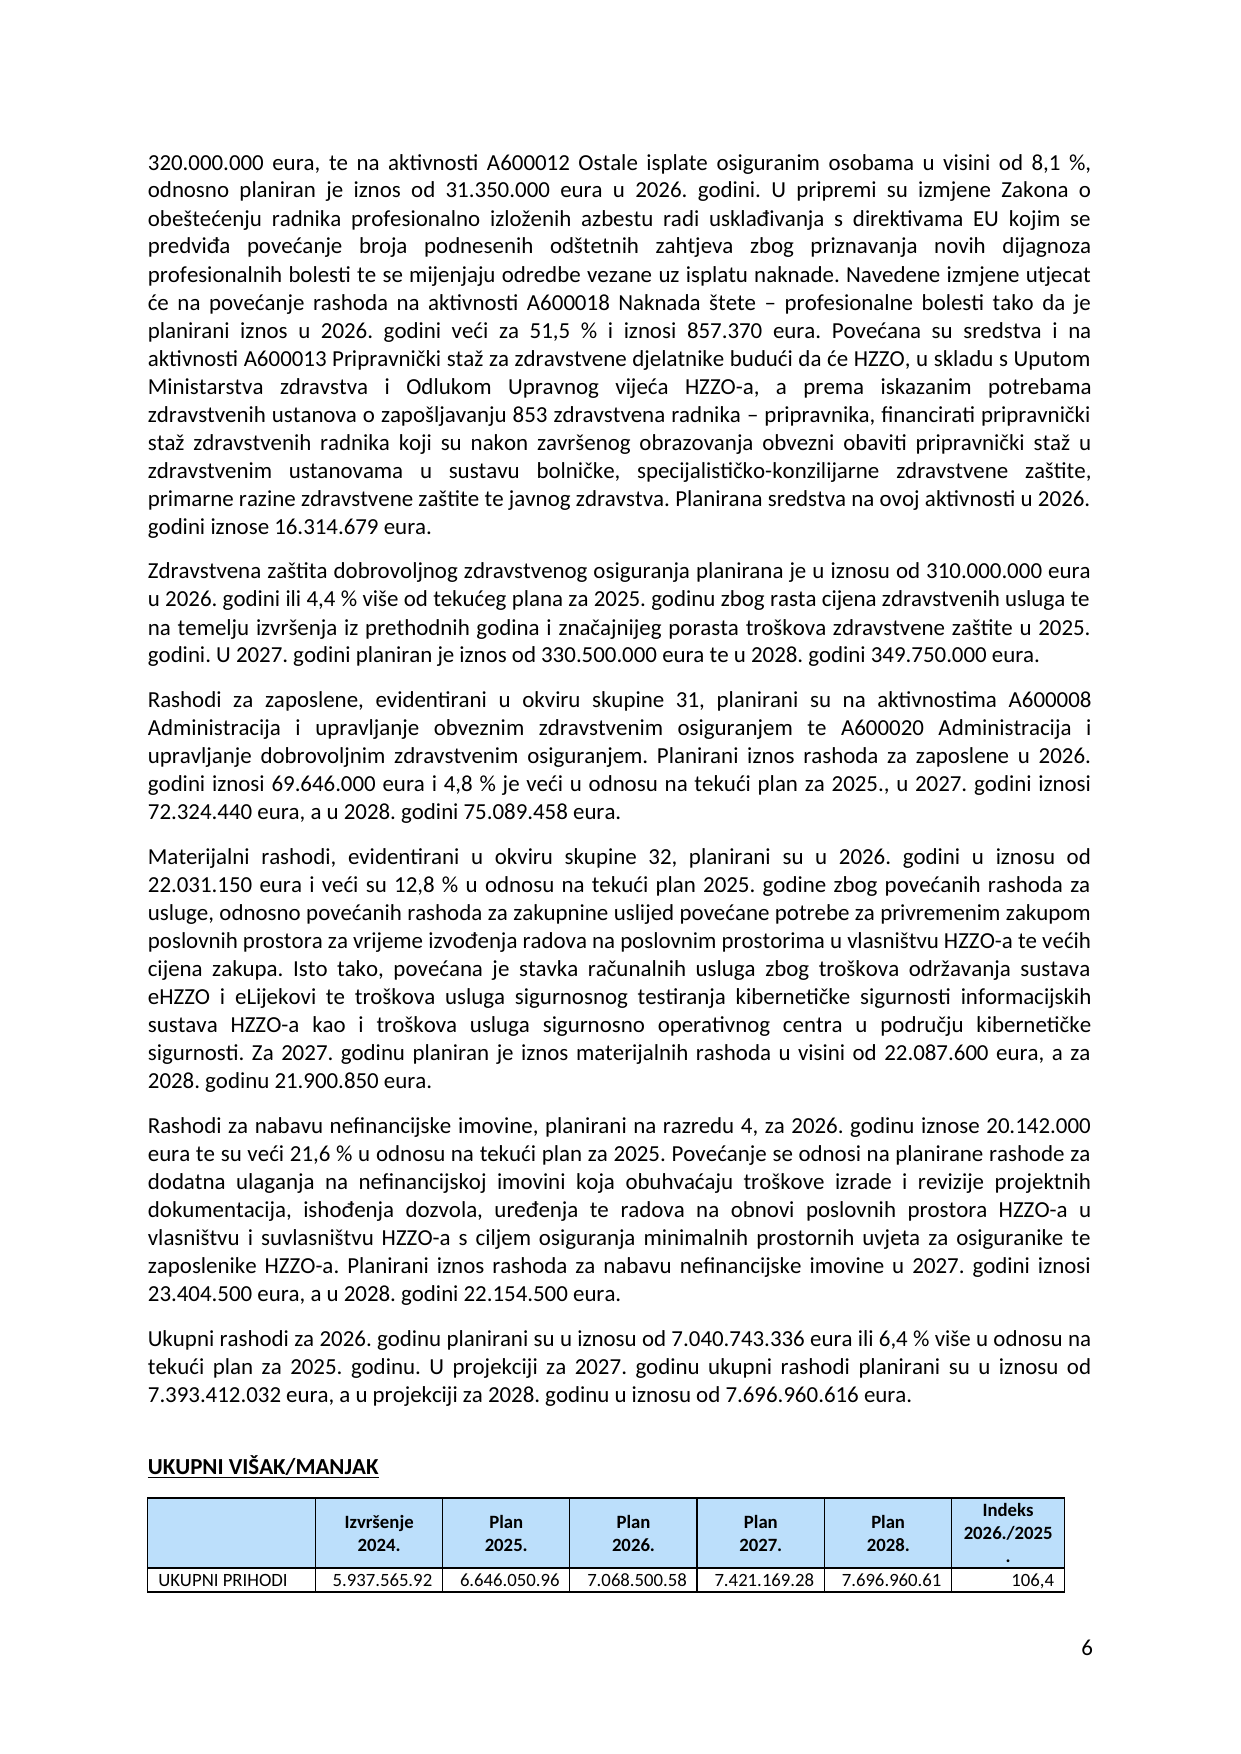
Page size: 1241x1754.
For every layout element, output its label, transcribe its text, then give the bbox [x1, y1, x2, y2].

table_cell 106,4 [952, 1569, 1064, 1591]
text UKUPNI VIŠAK/MANJAK [148, 1424, 1093, 1481]
table_header Indeks 2026./2025. [952, 1499, 1064, 1567]
table_header Izvršenje 2024. [316, 1499, 442, 1567]
table_header Plan 2028. [825, 1499, 951, 1567]
table_cell 7.696.960.616 [825, 1569, 951, 1591]
text Ukupni rashodi za 2026. godinu planirani su u iznosu od 7.040.743.336 eura ili 6,4 % više u odnosu na tekući plan za 2025. godinu. U projekciji za 2027. godinu ukupni rashodi planirani su u iznosu od 7.393.412.032 eura, a u projekciji za 2028. godinu u iznosu od 7.696.960.616 eura. [148, 1324, 1093, 1408]
table_cell 5.937.565.928 [316, 1569, 442, 1591]
text Materijalni rashodi, evidentirani u okviru skupine 32, planirani su u 2026. godini u iznosu od 22.031.150 eura i veći su 12,8 % u odnosu na tekući plan 2025. godine zbog povećanih rashoda za usluge, odnosno povećanih rashoda za zakupnine uslijed povećane potrebe za privremenim zakupom poslovnih prostora za vrijeme izvođenja radova na poslovnim prostorima u vlasništvu HZZO-a te većih cijena zakupa. Isto tako, povećana je stavka računalnih usluga zbog troškova održavanja sustava eHZZO i eLijekovi te troškova usluga sigurnosnog testiranja kibernetičke sigurnosti informacijskih sustava HZZO-a kao i troškova usluga sigurnosno operativnog centra u području kibernetičke sigurnosti. Za 2027. godinu planiran je iznos materijalnih rashoda u visini od 22.087.600 eura, a za 2028. godinu 21.900.850 eura. [148, 842, 1093, 1094]
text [148, 148, 1093, 540]
table_cell 7.421.169.284 [698, 1569, 824, 1591]
table_cell 7.068.500.588 [570, 1569, 696, 1591]
table_header [148, 1499, 315, 1567]
table_header Plan 2027. [698, 1499, 824, 1567]
text Rashodi za zaposlene, evidentirani u okviru skupine 31, planirani su na aktivnostima A600008 Administracija i upravljanje obveznim zdravstvenim osiguranjem te A600020 Administracija i upravljanje dobrovoljnim zdravstvenim osiguranjem. Planirani iznos rashoda za zaposlene u 2026. godini iznosi 69.646.000 eura i 4,8 % je veći u odnosu na tekući plan za 2025., u 2027. godini iznosi 72.324.440 eura, a u 2028. godini 75.089.458 eura. [148, 685, 1093, 825]
text Zdravstvena zaštita dobrovoljnog zdravstvenog osiguranja planirana je u iznosu od 310.000.000 eura u 2026. godini ili 4,4 % više od tekućeg plana za 2025. godinu zbog rasta cijena zdravstvenih usluga te na temelju izvršenja iz prethodnih godina i značajnijeg porasta troškova zdravstvene zaštite u 2025. godini. U 2027. godini planiran je iznos od 330.500.000 eura te u 2028. godini 349.750.000 eura. [148, 557, 1093, 669]
table_cell UKUPNI PRIHODI [148, 1569, 315, 1591]
table_header Plan 2025. [443, 1499, 569, 1567]
table_cell 6.646.050.964 [443, 1569, 569, 1591]
text Rashodi za nabavu nefinancijske imovine, planirani na razredu 4, za 2026. godinu iznose 20.142.000 eura te su veći 21,6 % u odnosu na tekući plan za 2025. Povećanje se odnosi na planirane rashode za dodatna ulaganja na nefinancijskoj imovini koja obuhvaćaju troškove izrade i revizije projektnih dokumentacija, ishođenja dozvola, uređenja te radova na obnovi poslovnih prostora HZZO-a u vlasništvu i suvlasništvu HZZO-a s ciljem osiguranja minimalnih prostornih uvjeta za osiguranike te zaposlenike HZZO-a. Planirani iznos rashoda za nabavu nefinancijske imovine u 2027. godini iznosi 23.404.500 eura, a u 2028. godini 22.154.500 eura. [148, 1111, 1093, 1307]
table_header Plan 2026. [570, 1499, 696, 1567]
